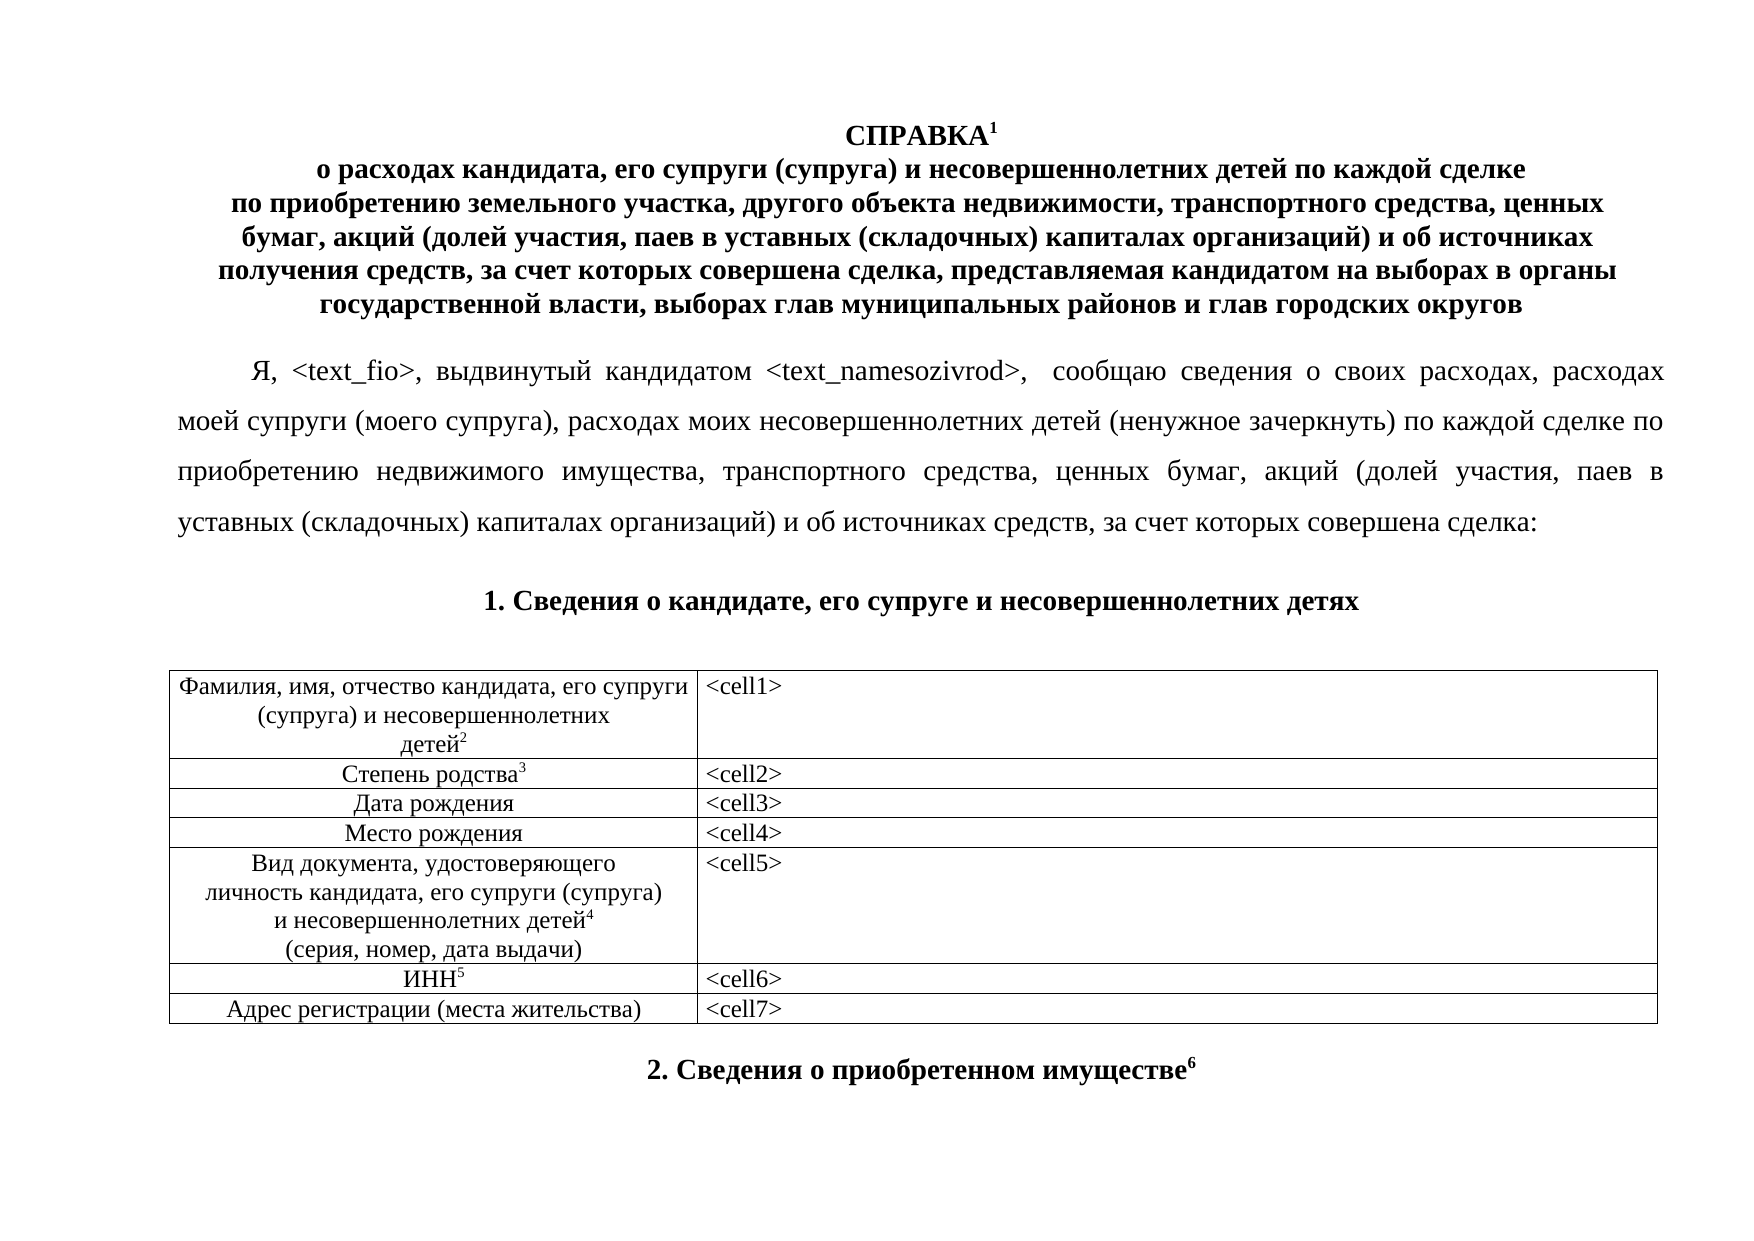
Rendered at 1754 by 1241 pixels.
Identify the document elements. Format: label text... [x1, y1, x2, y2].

table_header Фамилия, имя, отчество кандидата, его супруги (супруга) и несовершеннолетних детей2 [170, 671, 697, 758]
text Я, <text_fio>, выдвинутый кандидатом <text_namesozivrod>, сообщаю сведения о своих расходах, расходах моей супруги (моего супруга), расходах моих несовершеннолетних детей (ненужное зачеркнуть) по каждой сделке по приобретению недвижимого имущества, транспортного средства, ценных бумаг, акций (долей участия, паев в уставных (складочных) капиталах организаций) и об источниках средств, за счет которых совершена сделка: [177, 353, 1665, 537]
table_cell Место рождения [170, 818, 697, 847]
table_cell <cell2> [698, 759, 1657, 787]
text 1. Сведения о кандидате, его супруге и несовершеннолетних детях [177, 583, 1665, 616]
table_cell <cell4> [698, 818, 1657, 847]
text 2. Сведения о приобретенном имуществе6 [177, 1052, 1665, 1086]
table_cell Адрес регистрации (места жительства) [170, 994, 697, 1023]
text СПРАВКА1 [177, 118, 1665, 152]
table_cell <cell6> [698, 964, 1657, 993]
table_cell Вид документа, удостоверяющего личность кандидата, его супруги (супруга) и несовершеннолетних детей4 (серия, номер, дата выдачи) [170, 848, 697, 963]
table_cell Степень родства3 [170, 759, 697, 787]
table_header <cell1> [698, 671, 1657, 758]
table_cell ИНН5 [170, 964, 697, 993]
text о расходах кандидата, его супруги (супруга) и несовершеннолетних детей по каждой сделке по приобретению земельного участка, другого объекта недвижимости, транспортного средства, ценных бумаг, акций (долей участия, паев в уставных (складочных) капиталах организаций) и об источниках получения средств, за счет которых совершена сделка, представляемая кандидатом на выборах в органы государственной власти, выборах глав муниципальных районов и глав городских округов [177, 152, 1665, 319]
table_cell <cell5> [698, 848, 1657, 963]
table_cell <cell3> [698, 789, 1657, 817]
table_cell <cell7> [698, 994, 1657, 1023]
table_cell Дата рождения [170, 789, 697, 817]
